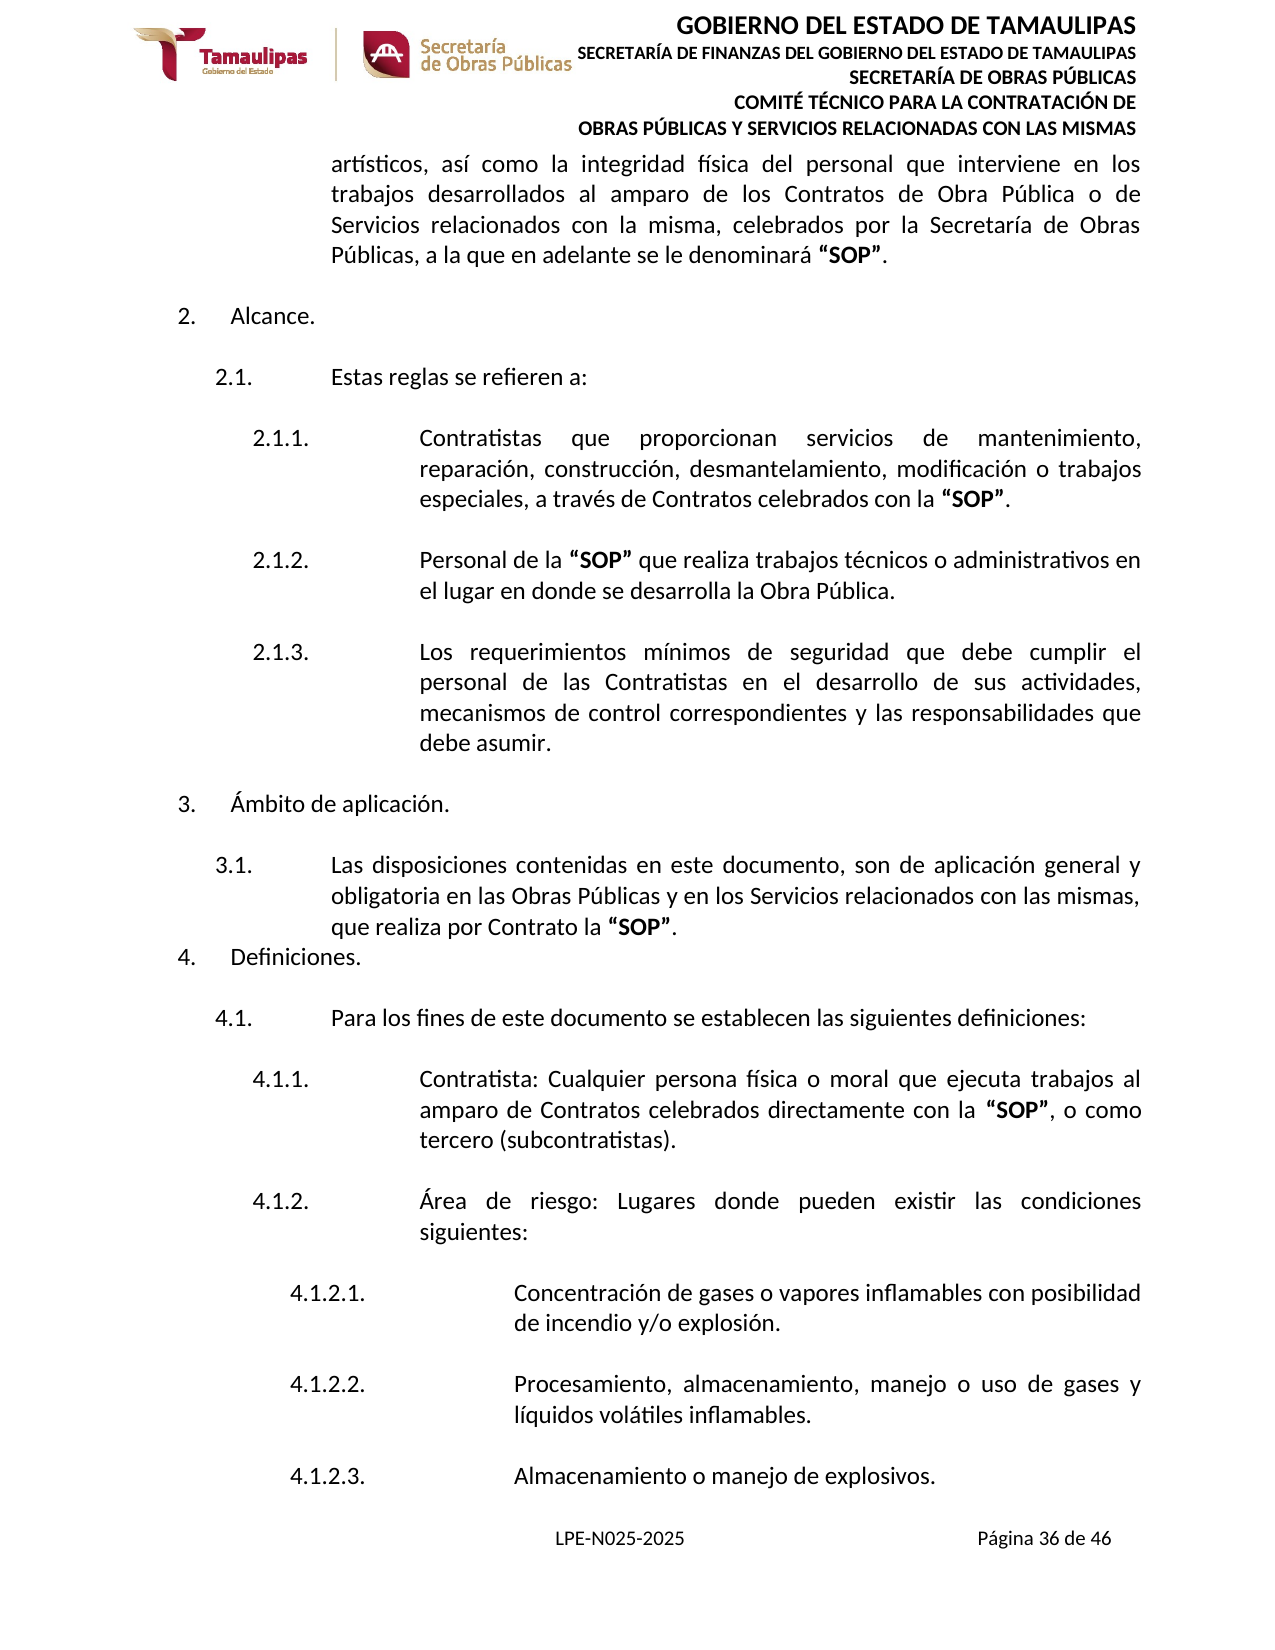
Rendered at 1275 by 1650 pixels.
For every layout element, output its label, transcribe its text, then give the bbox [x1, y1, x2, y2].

picture [126, 6, 663, 97]
list Almacenamiento o manejo de explosivos. [290, 1460, 1142, 1491]
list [215, 148, 1142, 270]
list Estas reglas se refieren a: [215, 361, 1142, 392]
list Las disposiciones contenidas en este documento, son de aplicación general y obligatoria en las Obras Públicas y en los Servicios relacionados con las mismas, que realiza por Contrato la “SOP”. [215, 850, 1142, 941]
list Contratistas que proporcionan servicios de mantenimiento, reparación, construcción, desmantelamiento, modificación o trabajos especiales, a través de Contratos celebrados con la “SOP”. [252, 422, 1142, 514]
list Área de riesgo: Lugares donde pueden existir las condiciones siguientes: [252, 1185, 1142, 1246]
list Procesamiento, almacenamiento, manejo o uso de gases y líquidos volátiles inflamables. [290, 1368, 1142, 1429]
list Para los fines de este documento se establecen las siguientes definiciones: [215, 1002, 1142, 1033]
list Contratista: Cualquier persona física o moral que ejecuta trabajos al amparo de Contratos celebrados directamente con la “SOP”, o como tercero (subcontratistas). [252, 1063, 1142, 1155]
list Concentración de gases o vapores inflamables con posibilidad de incendio y/o explosión. [290, 1277, 1142, 1338]
list Alcance. [177, 300, 1142, 331]
list Personal de la “SOP” que realiza trabajos técnicos o administrativos en el lugar en donde se desarrolla [252, 544, 1142, 606]
list Ámbito de aplicación. [177, 789, 1142, 819]
list Definiciones. [177, 941, 1142, 972]
list Los requerimientos mínimos de seguridad que debe cumplir el personal de las Contratistas en el desarrollo de sus actividades, mecanismos de control correspondientes y las responsabilidades que debe asumir. [252, 636, 1142, 758]
